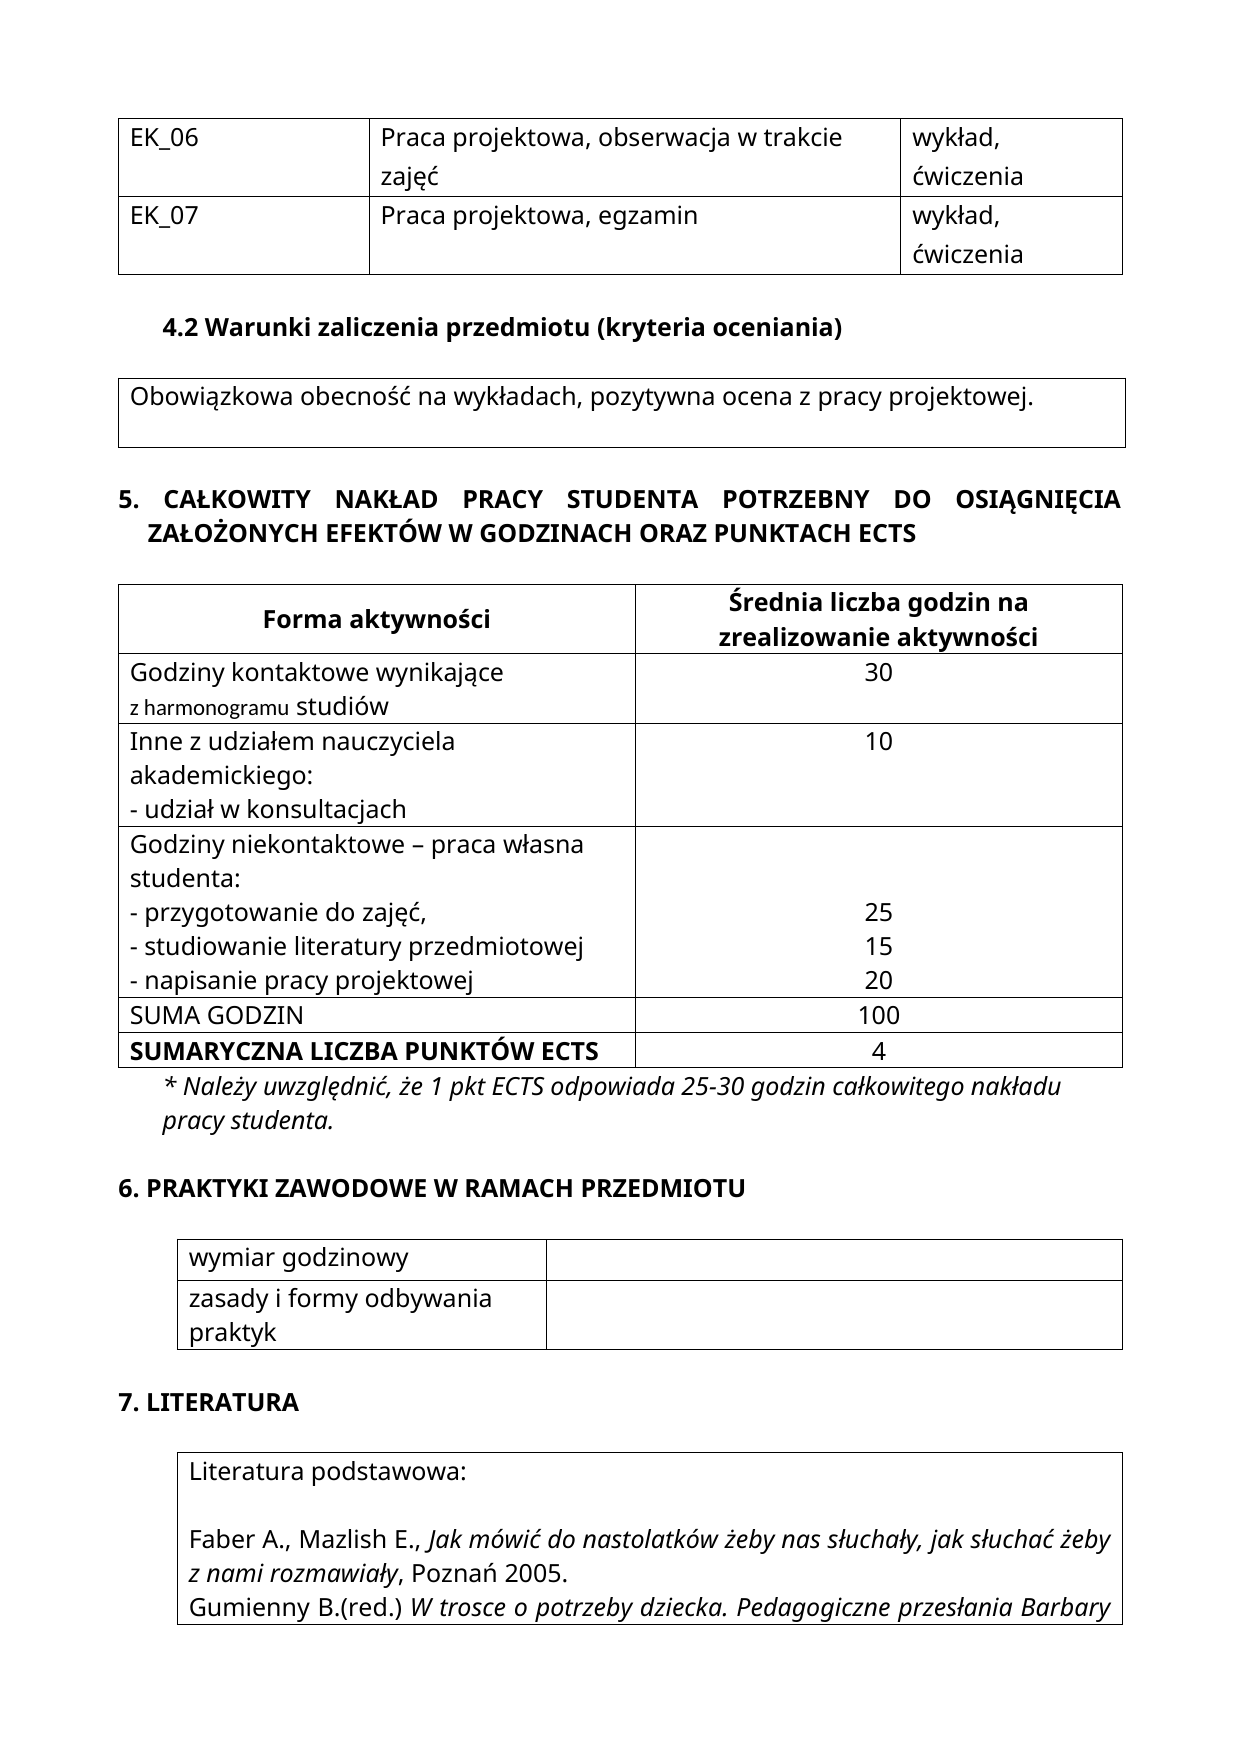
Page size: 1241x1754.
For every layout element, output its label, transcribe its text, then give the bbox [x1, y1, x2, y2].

table_header Forma aktywności [119, 585, 635, 653]
table_cell zasady i formy odbywania praktyk [178, 1281, 546, 1349]
table_cell 4 [636, 1033, 1122, 1067]
table_cell EK_06 [119, 119, 369, 196]
table_cell wykład, ćwiczenia [901, 119, 1122, 196]
table_cell 10 [636, 724, 1122, 826]
text 5. CAŁKOWITY NAKŁAD PRACY STUDENTA POTRZEBNY DO OSIĄGNIĘCIA ZAŁOŻONYCH EFEKTÓW W GODZINACH ORAZ PUNKTACH ECTS [118, 482, 1122, 550]
table_cell 25 15 20 [636, 827, 1122, 997]
table_header Obowiązkowa obecność na wykładach, pozytywna ocena z pracy projektowej. [119, 379, 1125, 447]
table_header Średnia liczba godzin na zrealizowanie aktywności [636, 585, 1122, 653]
text * Należy uwzględnić, że 1 pkt ECTS odpowiada 25-30 godzin całkowitego nakładu pracy studenta. [162, 1068, 1122, 1136]
text 6. PRAKTYKI ZAWODOWE W RAMACH PRZEDMIOTU [118, 1170, 1122, 1204]
text 7. LITERATURA [118, 1384, 1122, 1418]
table_header wymiar godzinowy [178, 1240, 546, 1280]
table_cell wykład, ćwiczenia [901, 197, 1122, 274]
table_cell 100 [636, 998, 1122, 1032]
text 4.2 Warunki zaliczenia przedmiotu (kryteria oceniania) [162, 309, 1122, 343]
table_cell 30 [636, 654, 1122, 722]
table_cell Godziny niekontaktowe – praca własna studenta: - przygotowanie do zajęć, - studiowanie literatury przedmiotowej - napisanie pracy projektowej [119, 827, 635, 997]
table_cell Godziny kontaktowe wynikające z harmonogramu studiów [119, 654, 635, 722]
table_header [178, 1453, 1122, 1624]
table_cell Inne z udziałem nauczyciela akademickiego: - udział w konsultacjach [119, 724, 635, 826]
table_cell SUMA GODZIN [119, 998, 635, 1032]
table_cell EK_07 [119, 197, 369, 274]
table_cell [547, 1281, 1122, 1349]
table_cell SUMARYCZNA LICZBA PUNKTÓW ECTS [119, 1033, 635, 1067]
table_cell Praca projektowa, egzamin [370, 197, 900, 274]
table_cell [370, 119, 900, 196]
table_header [547, 1240, 1122, 1280]
